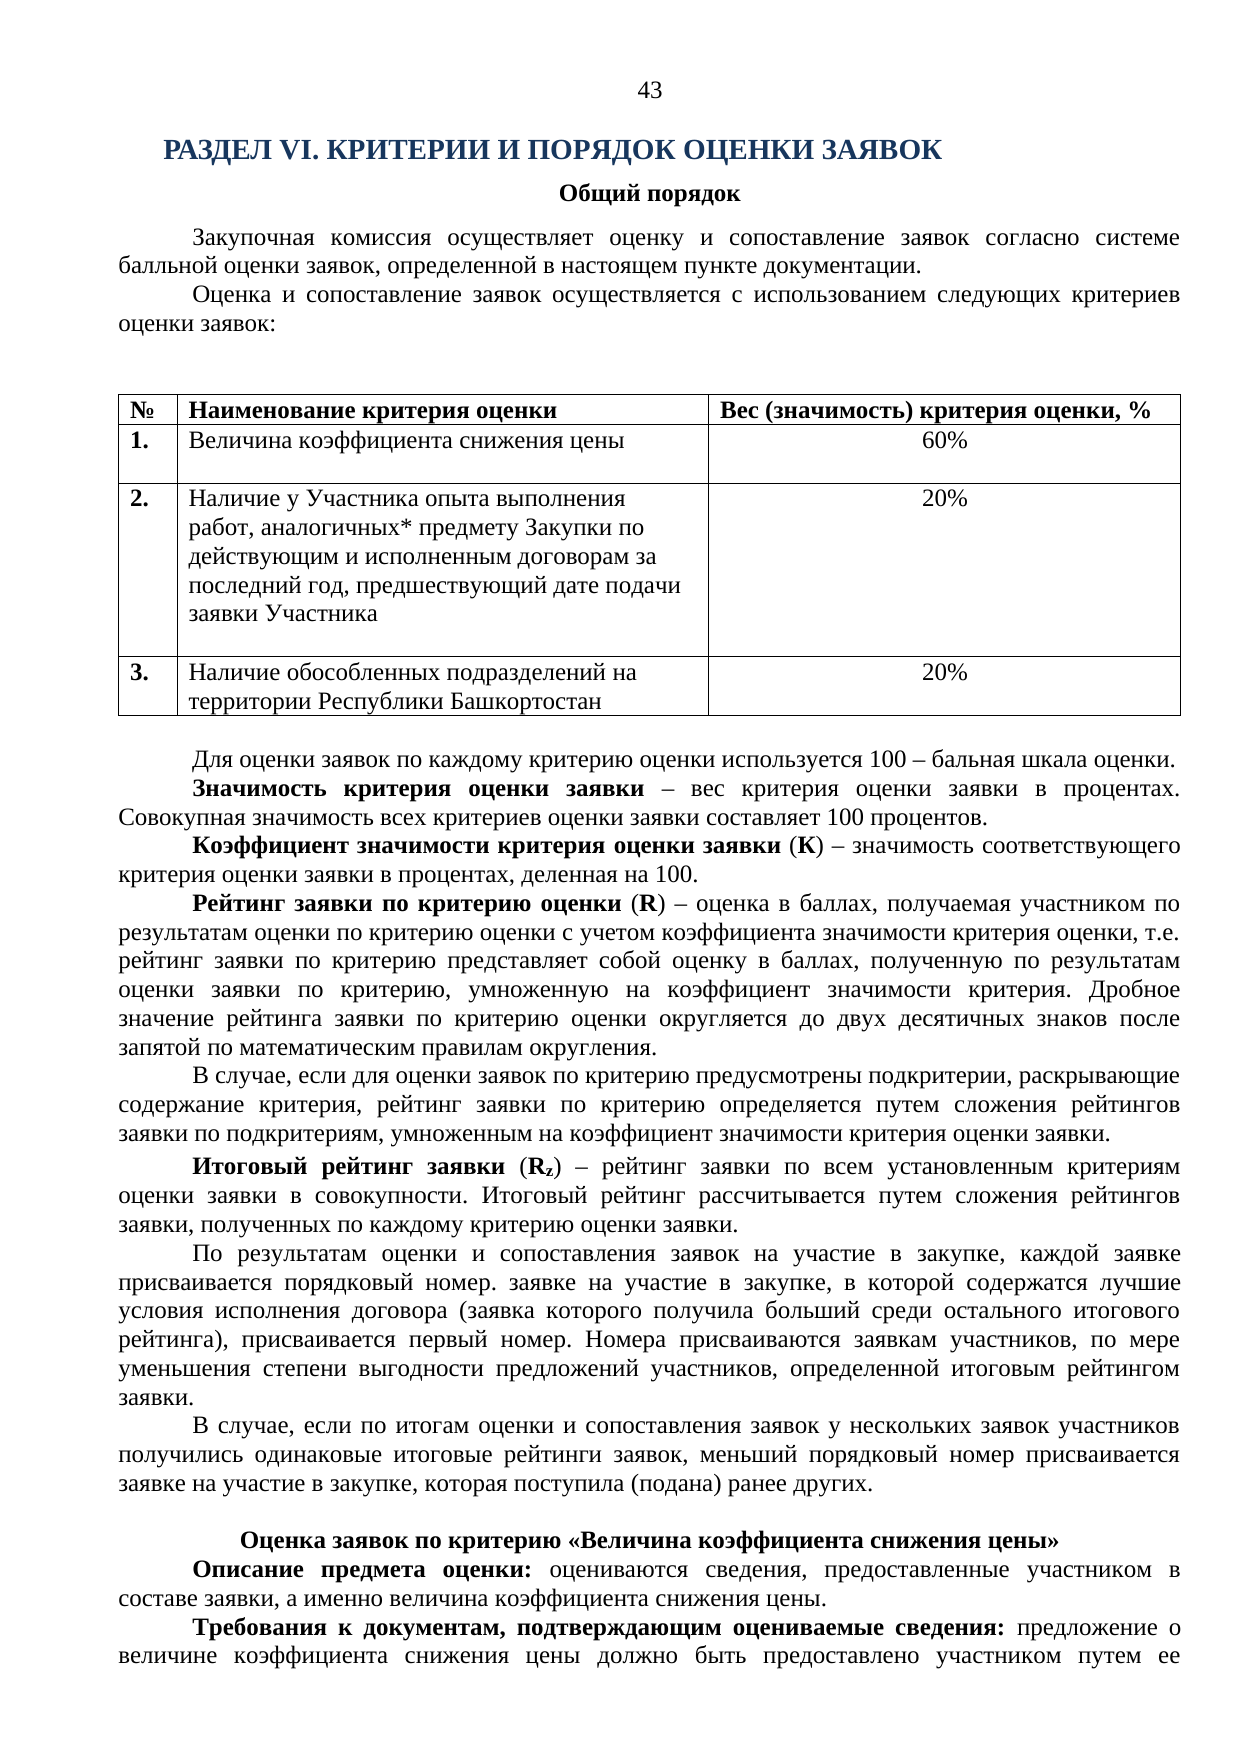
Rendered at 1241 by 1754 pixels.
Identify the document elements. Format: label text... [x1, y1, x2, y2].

table_cell 20% [709, 484, 1180, 656]
text Значимость критерия оценки заявки – вес критерия оценки заявки в процентах. Совокупная значимость всех критериев оценки заявки составляет 100 процентов. [118, 773, 1181, 831]
text Рейтинг заявки по критерию оценки (R) – оценка в баллах, получаемая участником по результатам оценки по критерию оценки с учетом коэффициента значимости критерия оценки, т.е. рейтинг заявки по критерию представляет собой оценку в баллах, полученную по результатам оценки заявки по критерию, умноженную на коэффициент значимости критерия. Дробное значение рейтинга заявки по критерию оценки округляется до двух десятичных знаков после запятой по математическим правилам округления. [118, 888, 1181, 1061]
table_header Наименование критерия оценки [178, 395, 708, 424]
table_header Вес (значимость) критерия оценки, % [709, 395, 1180, 424]
table_cell Величина коэффициента снижения цены [178, 425, 708, 482]
table_cell 60% [709, 425, 1180, 482]
table_cell 20% [709, 657, 1180, 714]
text Описание предмета оценки: оцениваются сведения, предоставленные участником в составе заявки, а именно величина коэффициента снижения цены. [118, 1554, 1181, 1612]
text Закупочная комиссия осуществляет оценку и сопоставление заявок согласно системе балльной оценки заявок, определенной в настоящем пункте документации. [118, 222, 1181, 279]
text По результатам оценки и сопоставления заявок на участие в закупке, каждой заявке присваивается порядковый номер. заявке на участие в закупке, в которой содержатся лучшие условия исполнения договора (заявка которого получила больший среди остального итогового рейтинга), присваивается первый номер. Номера присваиваются заявкам участников, по мере уменьшения степени выгодности предложений участников, определенной итоговым рейтингом заявки. [118, 1238, 1181, 1410]
table_cell 2. [119, 484, 177, 656]
text В случае, если по итогам оценки и сопоставления заявок у нескольких заявок участников получились одинаковые итоговые рейтинги заявок, меньший порядковый номер присваивается заявке на участие в закупке, которая поступила (подана) ранее других. [118, 1410, 1181, 1497]
text В случае, если для оценки заявок по критерию предусмотрены подкритерии, раскрывающие содержание критерия, рейтинг заявки по критерию определяется путем сложения рейтингов заявки по подкритериям, умноженным на коэффициент значимости критерия оценки заявки. [118, 1061, 1181, 1147]
text Оценка и сопоставление заявок осуществляется с использованием следующих критериев оценки заявок: [118, 279, 1181, 337]
text Оценка заявок по критерию «Величина коэффициента снижения цены» [118, 1525, 1181, 1554]
table_header № [119, 395, 177, 424]
text РАЗДЕЛ VI. КРИТЕРИИ И ПОРЯДОК ОЦЕНКИ ЗАЯВОК [163, 132, 1181, 166]
text Коэффициент значимости критерия оценки заявки (К) – значимость соответствующего критерия оценки заявки в процентах, деленная на 100. [118, 831, 1181, 888]
text Для оценки заявок по каждому критерию оценки используется 100 – бальная шкала оценки. [118, 744, 1181, 773]
table_cell Наличие у Участника опыта выполнения работ, аналогичных* предмету Закупки по действующим и исполненным договорам за последний год, предшествующий дате подачи заявки Участника [178, 484, 708, 656]
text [118, 1612, 1181, 1669]
table_cell 3. [119, 657, 177, 714]
text Общий порядок [118, 178, 1181, 207]
table_cell 1. [119, 425, 177, 482]
text Итоговый рейтинг заявки (Rz) – рейтинг заявки по всем установленным критериям оценки заявки в совокупности. Итоговый рейтинг рассчитывается путем сложения рейтингов заявки, полученных по каждому критерию оценки заявки. [118, 1147, 1181, 1238]
table_cell Наличие обособленных подразделений на территории Республики Башкортостан [178, 657, 708, 714]
